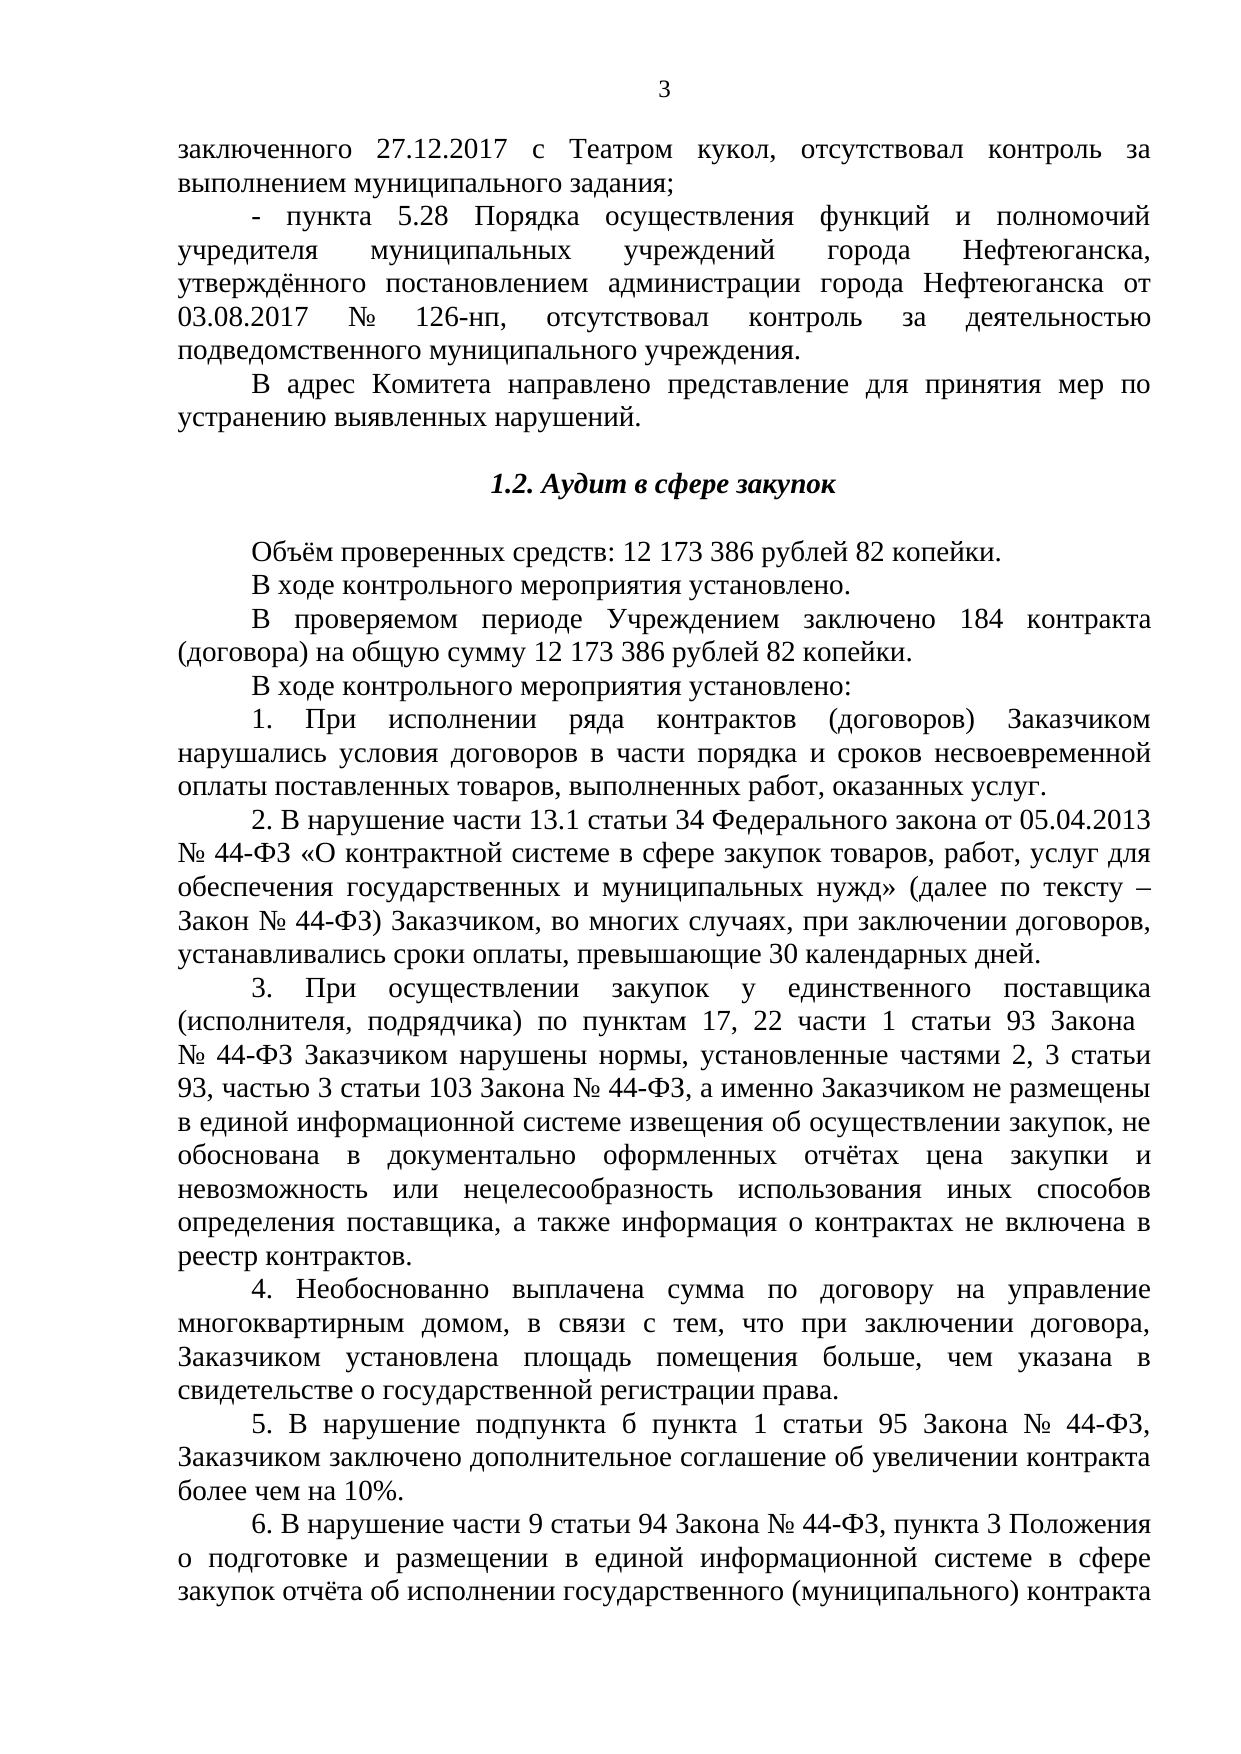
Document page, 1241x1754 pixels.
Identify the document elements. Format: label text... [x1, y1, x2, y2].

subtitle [177, 1506, 1152, 1607]
subtitle 4. Необоснованно выплачена сумма по договору на управление многоквартирным домом, в связи с тем, что при заключении договора, Заказчиком установлена площадь помещения больше, чем указана в свидетельстве о государственной регистрации права. [177, 1272, 1152, 1406]
text Объём проверенных средств: 12 173 386 рублей 82 копейки. [177, 534, 1152, 567]
subtitle 5. В нарушение подпункта б пункта 1 статьи 95 Закона № 44-ФЗ, Заказчиком заключено дополнительное соглашение об увеличении контракта более чем на 10%. [177, 1406, 1152, 1506]
text - пункта 5.28 Порядка осуществления функций и полномочий учредителя муниципальных учреждений города Нефтеюганска, утверждённого постановлением администрации города Нефтеюганска от 03.08.2017 № 126-нп, отсутствовал контроль за деятельностью подведомственного муниципального учреждения. [177, 198, 1152, 366]
text В проверяемом периоде Учреждением заключено 184 контракта (договора) на общую сумму 12 173 386 рублей 82 копейки. [177, 601, 1152, 668]
subtitle 1. При исполнении ряда контрактов (договоров) Заказчиком нарушались условия договоров в части порядка и сроков несвоевременной оплаты поставленных товаров, выполненных работ, оказанных услуг. [177, 701, 1152, 802]
text В ходе контрольного мероприятия установлено. [177, 567, 1152, 601]
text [177, 131, 1152, 198]
text 1.2. Аудит в сфере закупок [177, 467, 1152, 500]
text В ходе контрольного мероприятия установлено: [177, 668, 1152, 701]
text В адрес Комитета направлено представление для принятия мер по устранению выявленных нарушений. [177, 366, 1152, 433]
subtitle 3. При осуществлении закупок у единственного поставщика (исполнителя, подрядчика) по пунктам 17, 22 части 1 статьи 93 Закона № 44-ФЗ Заказчиком нарушены нормы, установленные частями 2, 3 статьи 93, частью 3 статьи 103 Закона № 44-ФЗ, а именно Заказчиком не размещены в единой информационной системе извещения об осуществлении закупок, не обоснована в документально оформленных отчётах цена закупки и невозможность или нецелесообразность использования иных способов определения поставщика, а также информация о контрактах не включена в реестр контрактов. [177, 970, 1152, 1272]
subtitle 2. В нарушение части 13.1 статьи 34 Федерального закона от 05.04.2013 № 44-ФЗ «О контрактной системе в сфере закупок товаров, работ, услуг для обеспечения государственных и муниципальных нужд» (далее по тексту – Закон № 44-ФЗ) Заказчиком, во многих случаях, при заключении договоров, устанавливались сроки оплаты, превышающие 30 календарных дней. [177, 802, 1152, 970]
